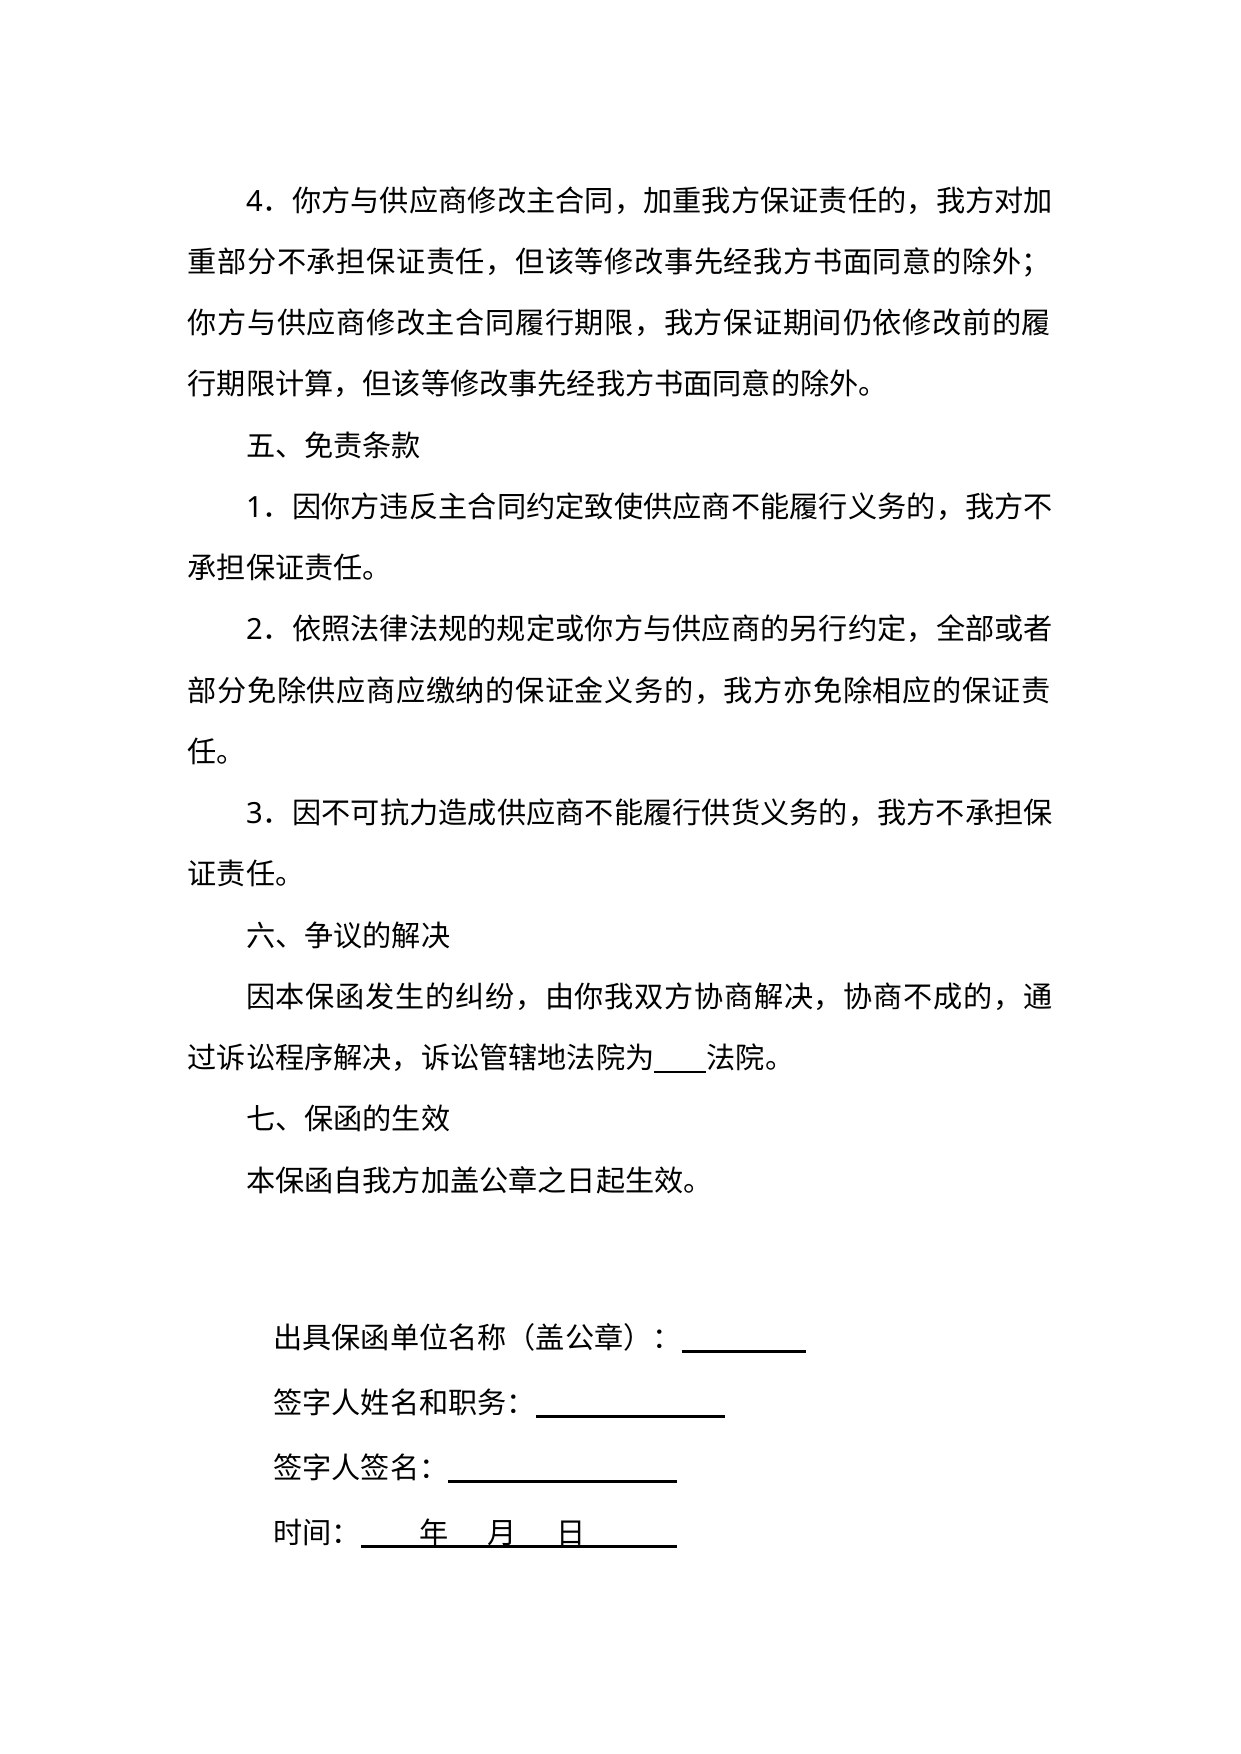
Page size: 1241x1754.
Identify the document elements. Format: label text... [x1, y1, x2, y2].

text 时间： 年 月 日 [273, 1498, 1053, 1563]
text 1．因你方违反主合同约定致使供应商不能履行义务的，我方不承担保证责任。 [187, 468, 1053, 591]
text 五、免责条款 [187, 407, 1053, 468]
text 签字人签名： [273, 1433, 1053, 1498]
text 本保函自我方加盖公章之日起生效。 [187, 1142, 1053, 1203]
text 2．依照法律法规的规定或你方与供应商的另行约定，全部或者部分免除供应商应缴纳的保证金义务的，我方亦免除相应的保证责任。 [187, 591, 1053, 774]
text 4．你方与供应商修改主合同，加重我方保证责任的，我方对加重部分不承担保证责任，但该等修改事先经我方书面同意的除外；你方与供应商修改主合同履行期限，我方保证期间仍依修改前的履行期限计算，但该等修改事先经我方书面同意的除外。 [187, 162, 1053, 407]
text 出具保函单位名称（盖公章）： [273, 1303, 1053, 1368]
text 七、保函的生效 [187, 1081, 1053, 1142]
text 3．因不可抗力造成供应商不能履行供货义务的，我方不承担保证责任。 [187, 774, 1053, 897]
text 六、争议的解决 [187, 897, 1053, 958]
text 因本保函发生的纠纷，由你我双方协商解决，协商不成的，通过诉讼程序解决，诉讼管辖地法院为 法院。 [187, 958, 1053, 1081]
text 签字人姓名和职务： [273, 1368, 1053, 1433]
